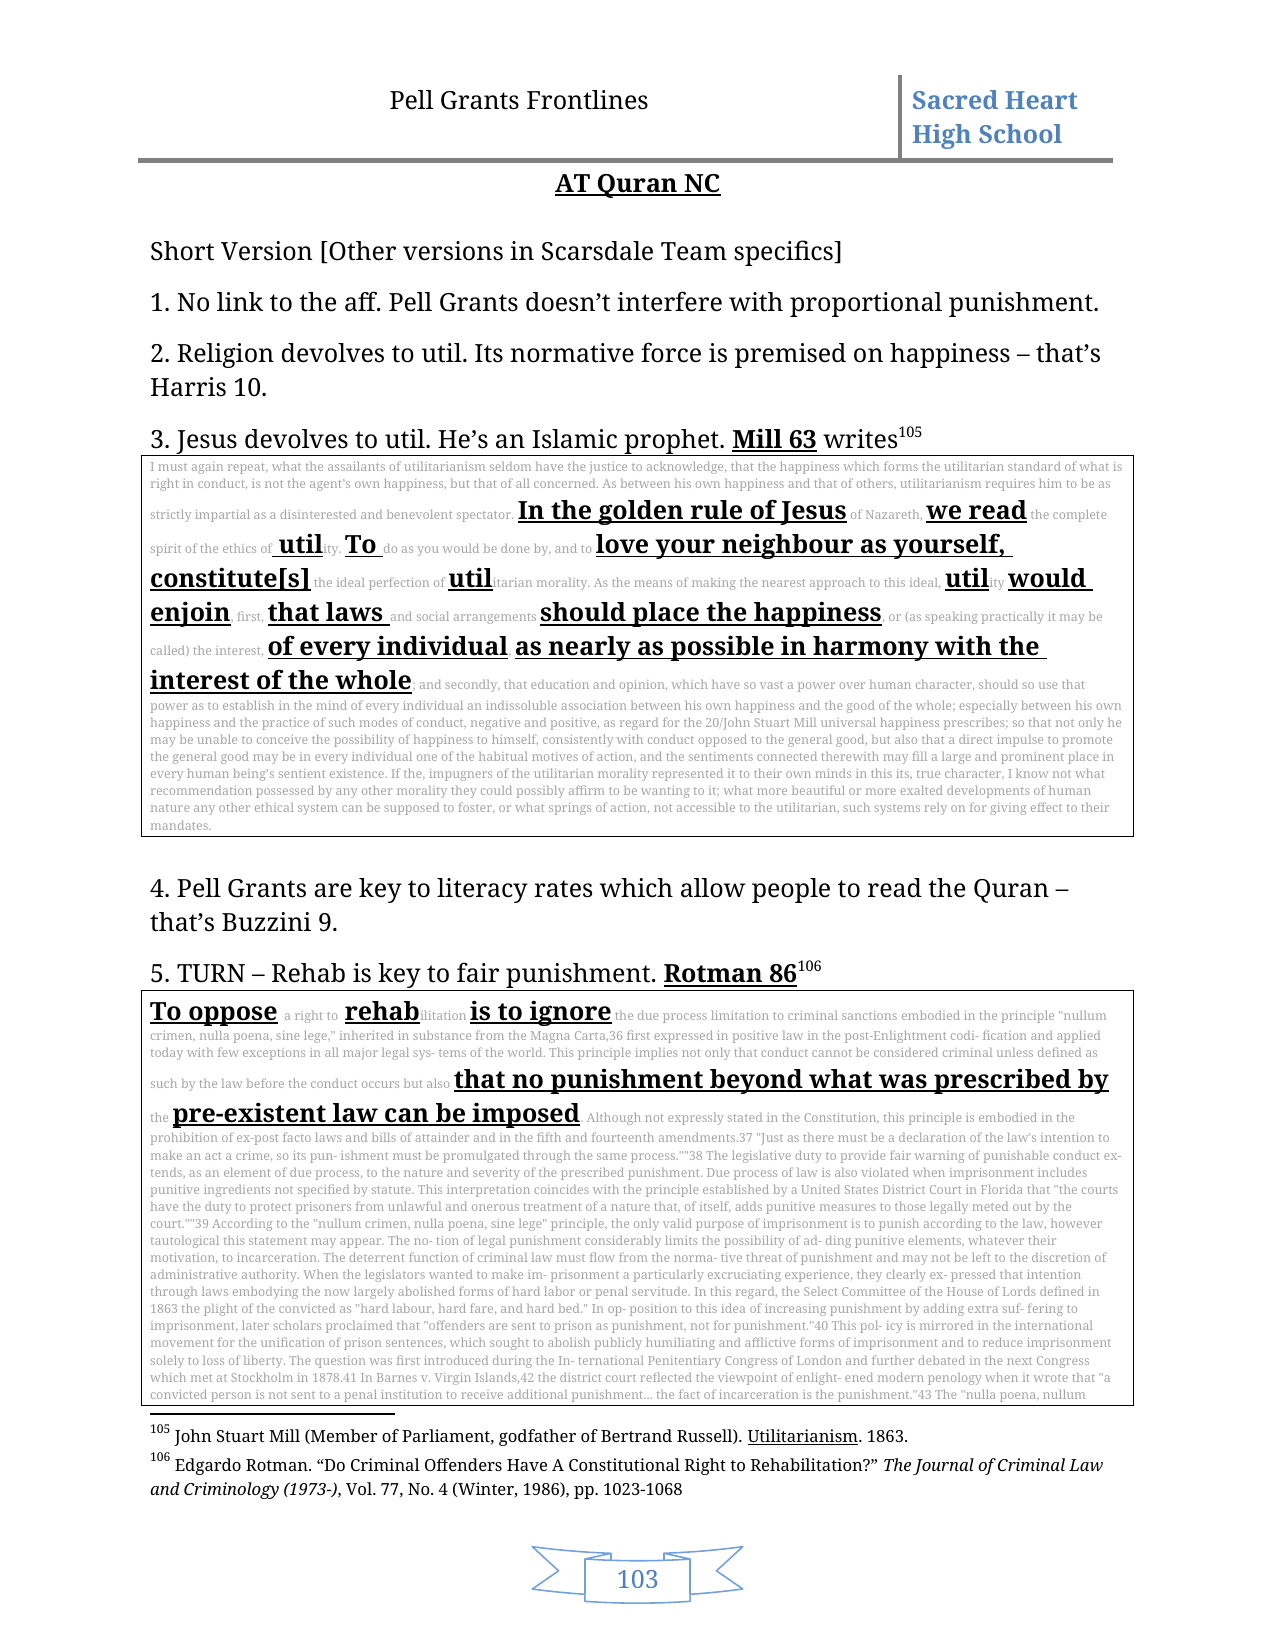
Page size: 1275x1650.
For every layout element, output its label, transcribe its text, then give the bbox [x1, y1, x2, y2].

text Short Version [Other versions in Scarsdale Team specifics] [150, 234, 1125, 268]
text 5. TURN – Rehab is key to fair punishment. Rotman 86 [150, 956, 1125, 990]
subtitle AT Quran NC [150, 166, 1125, 200]
text I must again repeat, what the assailants of utilitarianism seldom have the justice to acknowledge, that the happiness which forms the utilitarian standard of what is right in conduct, is not the agent’s own happiness, but that of all concerned. As between his own happiness and that of others, utilitarianism requires him to be as strictly impartial as a disinterested and benevolent spectator. In the golden rule of Jesus of Nazareth, we read the complete spirit of the ethics of utility. To do as you would be done by, and to love your neighbour as yourself, constitute[s] the ideal perfection of utilitarian morality. As the means of making the nearest approach to this ideal, utility would enjoin, first, that laws and social arrangements should place the happiness, or (as speaking practically it may be called) the interest, of every individual, as nearly as possible in harmony with the interest of the whole; and secondly, that education and opinion, which have so vast a power over human character, should so use that power as to establish in the mind of every individual an indissoluble association between his own happiness and the good of the whole; especially between his own happiness and the practice of such modes of conduct, negative and positive, as regard for the 20/John Stuart Mill universal happiness prescribes; so that not only he may be unable to conceive the possibility of happiness to himself, consistently with conduct opposed to the general good, but also that a direct impulse to promote the general good may be in every individual one of the habitual motives of action, and the sentiments connected therewith may fill a large and prominent place in every human being’s sentient existence. If the, impugners of the utilitarian morality represented it to their own minds in this its, true character, I know not what recommendation possessed by any other morality they could possibly affirm to be wanting to it; what more beautiful or more exalted developments of human nature any other ethical system can be supposed to foster, or what springs of action, not accessible to the utilitarian, such systems rely on for giving effect to their mandates. [142, 456, 1133, 836]
text 1. No link to the aff. Pell Grants doesn’t interfere with proportional punishment. [150, 285, 1125, 319]
text 2. Religion devolves to util. Its normative force is premised on happiness – that’s Harris 10. [150, 336, 1125, 404]
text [142, 991, 1133, 1405]
text 3. Jesus devolves to util. He’s an Islamic prophet. Mill 63 writes [150, 421, 1125, 455]
text 4. Pell Grants are key to literacy rates which allow people to read the Quran – that’s Buzzini 9. [150, 871, 1125, 939]
